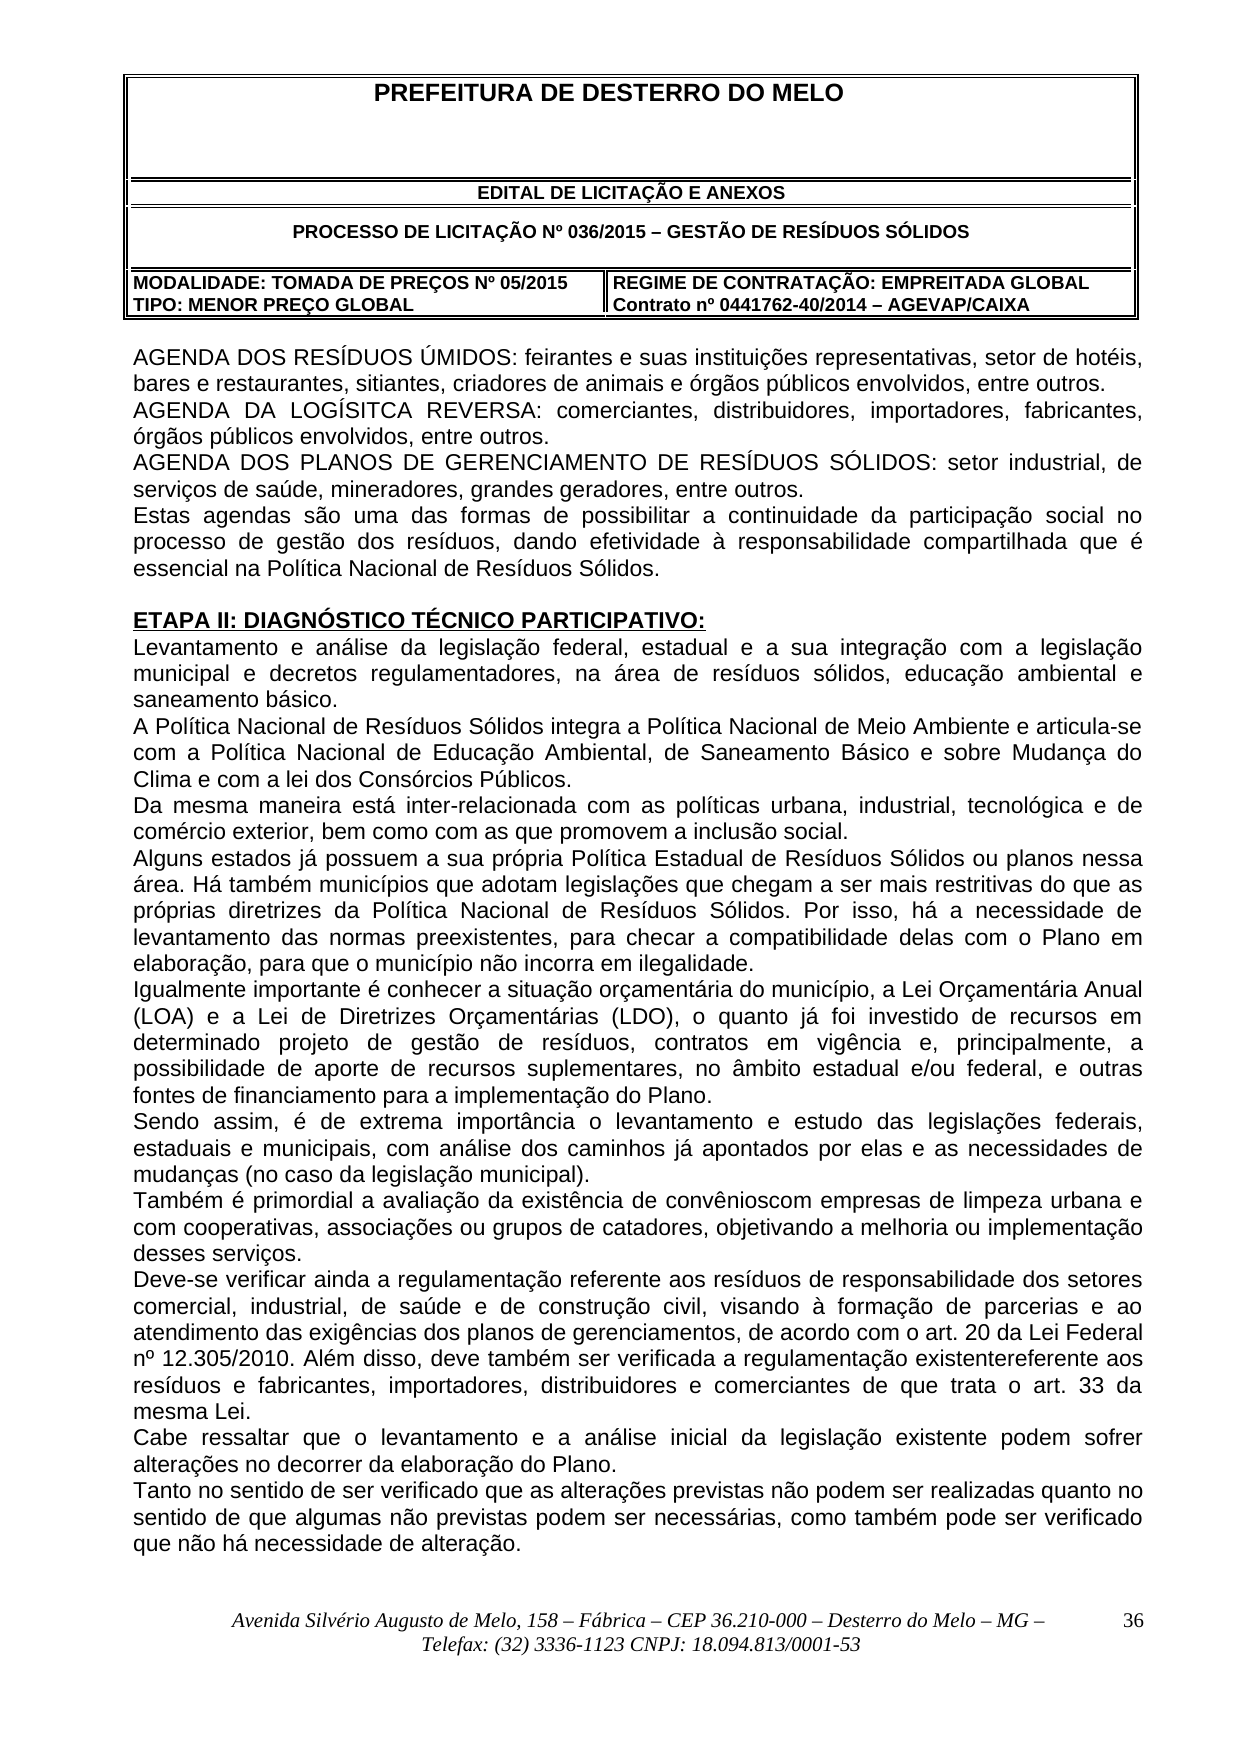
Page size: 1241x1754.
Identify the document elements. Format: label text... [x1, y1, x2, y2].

text AGENDA DA LOGÍSITCA REVERSA: comerciantes, distribuidores, importadores, fabricantes, órgãos públicos envolvidos, entre outros. [133, 397, 1144, 449]
text ETAPA II: DIAGNÓSTICO TÉCNICO PARTICIPATIVO: [133, 607, 1144, 634]
text Alguns estados já possuem a sua própria Política Estadual de Resíduos Sólidos ou planos nessa área. Há também municípios que adotam legislações que chegam a ser mais restritivas do que as próprias diretrizes da Política Nacional de Resíduos Sólidos. Por isso, há a necessidade de levantamento das normas preexistentes, para checar a compatibilidade delas com o Plano em elaboração, para que o município não incorra em ilegalidade. [133, 844, 1144, 976]
text Sendo assim, é de extrema importância o levantamento e estudo das legislações federais, estaduais e municipais, com análise dos caminhos já apontados por elas e as necessidades de mudanças (no caso da legislação municipal). [133, 1108, 1144, 1187]
text Deve-se verificar ainda a regulamentação referente aos resíduos de responsabilidade dos setores comercial, industrial, de saúde e de construção civil, visando à formação de parcerias e ao atendimento das exigências dos planos de gerenciamentos, de acordo com o art. 20 da Lei Federal nº 12.305/2010. Além disso, deve também ser verificada a regulamentação existentereferente aos resíduos e fabricantes, importadores, distribuidores e comerciantes de que trata o art. 33 da mesma Lei. [133, 1266, 1144, 1424]
text A Política Nacional de Resíduos Sólidos integra a Política Nacional de Meio Ambiente e articula-se com a Política Nacional de Educação Ambiental, de Saneamento Básico e sobre Mudança do Clima e com a lei dos Consórcios Públicos. [133, 713, 1144, 792]
text Tanto no sentido de ser verificado que as alterações previstas não podem ser realizadas quanto no sentido de que algumas não previstas podem ser necessárias, como também pode ser verificado que não há necessidade de alteração. [133, 1477, 1144, 1556]
text Cabe ressaltar que o levantamento e a análise inicial da legislação existente podem sofrer alterações no decorrer da elaboração do Plano. [133, 1424, 1144, 1477]
text Levantamento e análise da legislação federal, estadual e a sua integração com a legislação municipal e decretos regulamentadores, na área de resíduos sólidos, educação ambiental e saneamento básico. [133, 634, 1144, 713]
text AGENDA DOS RESÍDUOS ÚMIDOS: feirantes e suas instituições representativas, setor de hotéis, bares e restaurantes, sitiantes, criadores de animais e órgãos públicos envolvidos, entre outros. [133, 344, 1144, 397]
text Estas agendas são uma das formas de possibilitar a continuidade da participação social no processo de gestão dos resíduos, dando efetividade à responsabilidade compartilhada que é essencial na Política Nacional de Resíduos Sólidos. [133, 502, 1144, 581]
text AGENDA DOS PLANOS DE GERENCIAMENTO DE RESÍDUOS SÓLIDOS: setor industrial, de serviços de saúde, mineradores, grandes geradores, entre outros. [133, 449, 1144, 502]
text Igualmente importante é conhecer a situação orçamentária do município, a Lei Orçamentária Anual (LOA) e a Lei de Diretrizes Orçamentárias (LDO), o quanto já foi investido de recursos em determinado projeto de gestão de resíduos, contratos em vigência e, principalmente, a possibilidade de aporte de recursos suplementares, no âmbito estadual e/ou federal, e outras fontes de financiamento para a implementação do Plano. [133, 976, 1144, 1108]
text Da mesma maneira está inter-relacionada com as políticas urbana, industrial, tecnológica e de comércio exterior, bem como com as que promovem a inclusão social. [133, 792, 1144, 844]
text Também é primordial a avaliação da existência de convênioscom empresas de limpeza urbana e com cooperativas, associações ou grupos de catadores, objetivando a melhoria ou implementação desses serviços. [133, 1187, 1144, 1266]
